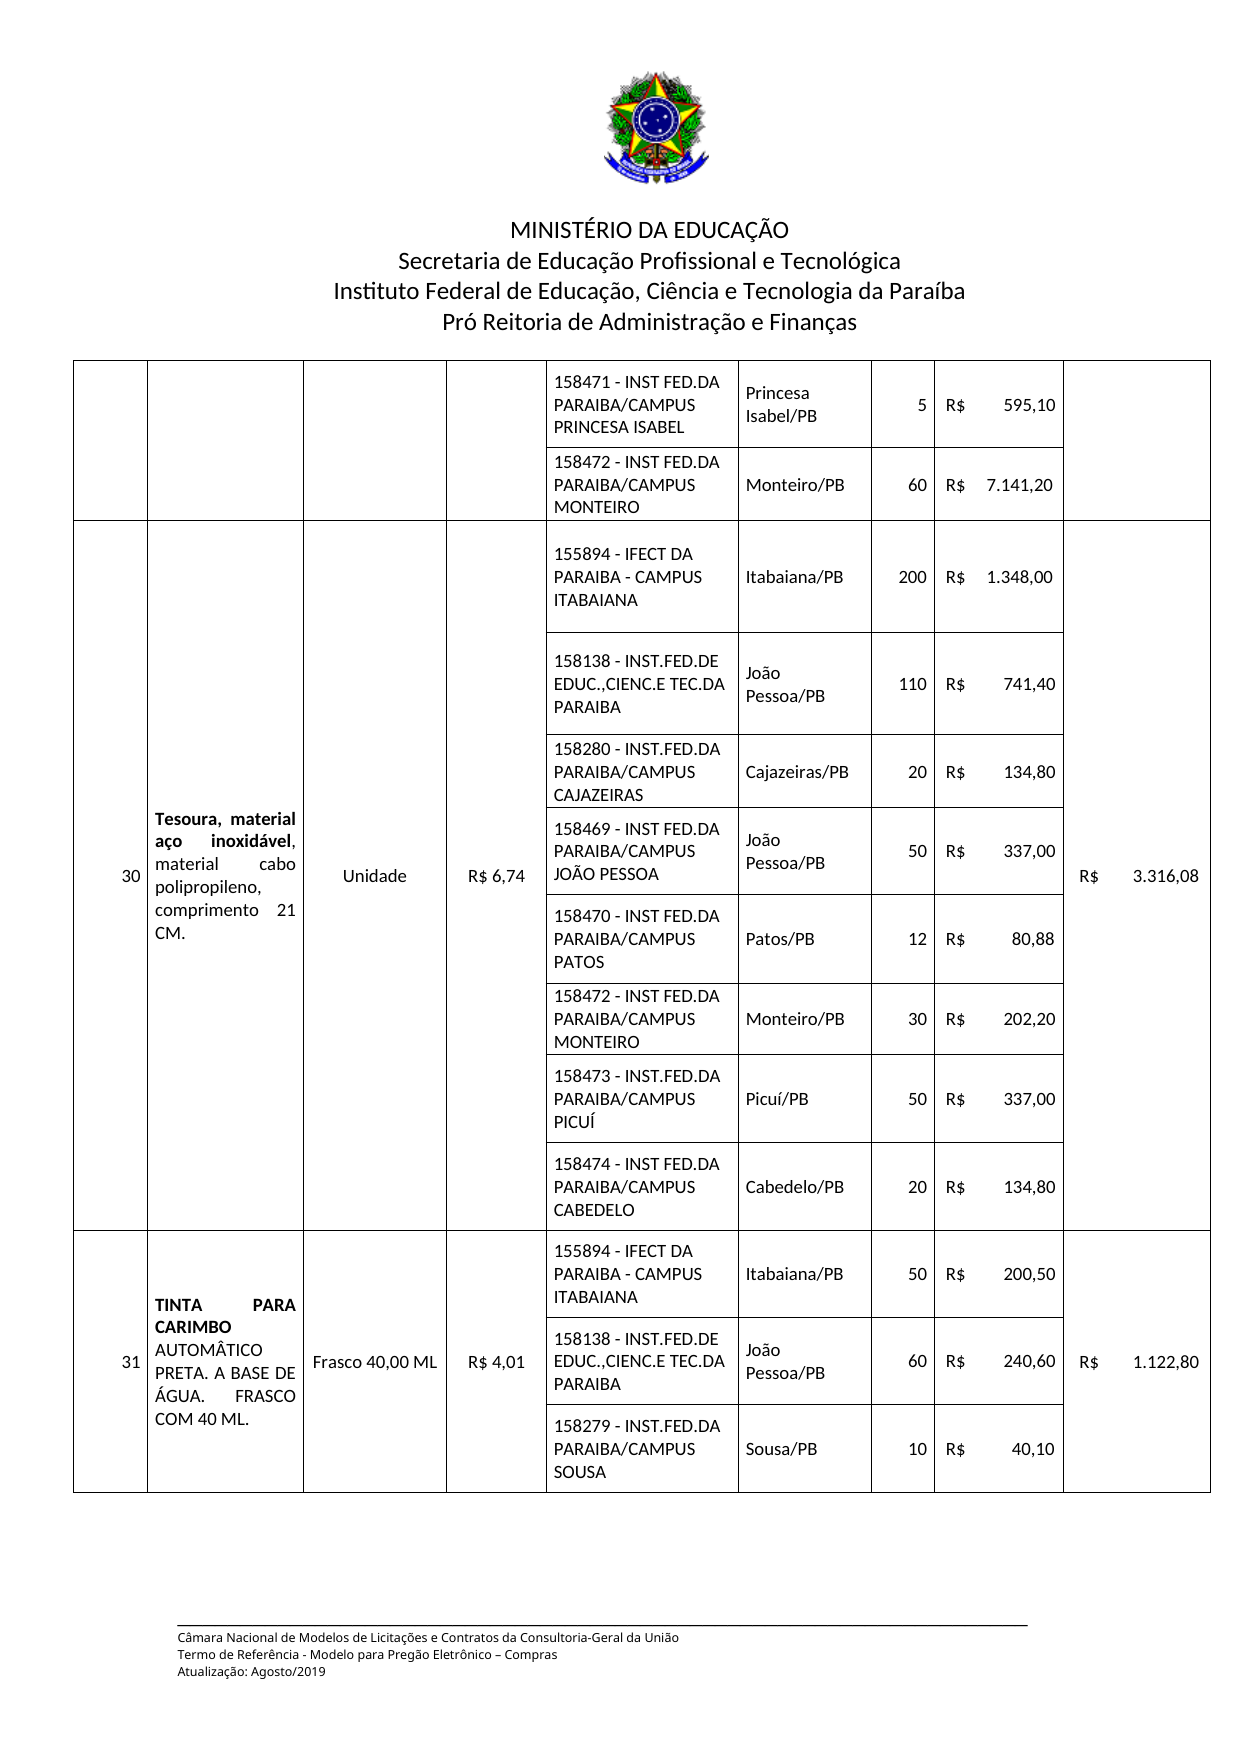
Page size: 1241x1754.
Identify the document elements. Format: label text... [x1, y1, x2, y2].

table_cell 60 [872, 1318, 934, 1404]
table_cell R$ 200,50 [935, 1231, 1063, 1317]
table_cell R$ 337,00 [935, 1055, 1063, 1142]
table_cell Sousa/PB [739, 1405, 871, 1492]
table_cell 155894 - IFECT DA PARAIBA - CAMPUS ITABAIANA [547, 521, 738, 632]
table_cell 158470 - INST FED.DA PARAIBA/CAMPUS PATOS [547, 895, 738, 982]
table_cell Monteiro/PB [739, 984, 871, 1054]
table_cell Cabedelo/PB [739, 1143, 871, 1230]
table_cell R$ 337,00 [935, 808, 1063, 894]
table_cell 158473 - INST.FED.DA PARAIBA/CAMPUS PICUÍ [547, 1055, 738, 1142]
table_cell 110 [872, 633, 934, 734]
table_cell R$ 3.316,08 [1064, 521, 1210, 1230]
table_cell 158472 - INST FED.DA PARAIBA/CAMPUS MONTEIRO [547, 448, 738, 520]
table_cell Monteiro/PB [739, 448, 871, 520]
table_cell R$ 595,10 [935, 361, 1063, 447]
table_cell João Pessoa/PB [739, 808, 871, 894]
table_cell 5 [872, 361, 934, 447]
table_cell R$ 134,80 [935, 735, 1063, 807]
table_cell Unidade [304, 521, 446, 1230]
table_cell 20 [872, 1143, 934, 1230]
table_cell 200 [872, 521, 934, 632]
table_cell Patos/PB [739, 895, 871, 982]
table_cell R$ 40,10 [935, 1405, 1063, 1492]
table_cell 20 [872, 735, 934, 807]
table_cell R$ 7.141,20 [935, 448, 1063, 520]
table_cell 158469 - INST FED.DA PARAIBA/CAMPUS JOÃO PESSOA [547, 808, 738, 894]
table_cell 10 [872, 1405, 934, 1492]
table_cell R$ 80,88 [935, 895, 1063, 982]
table_cell R$ 134,80 [935, 1143, 1063, 1230]
table_cell 158138 - INST.FED.DE EDUC.,CIENC.E TEC.DA PARAIBA [547, 633, 738, 734]
table_cell 12 [872, 895, 934, 982]
picture [602, 70, 708, 183]
table_cell R$ 741,40 [935, 633, 1063, 734]
table_cell 50 [872, 1055, 934, 1142]
table_cell João Pessoa/PB [739, 1318, 871, 1404]
table_cell TINTA PARA CARIMBO AUTOMÂTICO PRETA. A BASE DE ÁGUA. FRASCO COM 40 ML. [148, 1231, 303, 1492]
table_cell 50 [872, 1231, 934, 1317]
table_cell Frasco 40,00 ML [304, 1231, 446, 1492]
table_cell R$ 4,01 [447, 1231, 546, 1492]
table_cell 30 [872, 984, 934, 1054]
table_cell 158472 - INST FED.DA PARAIBA/CAMPUS MONTEIRO [547, 984, 738, 1054]
table_cell R$ 240,60 [935, 1318, 1063, 1404]
table_cell R$ 6,74 [447, 521, 546, 1230]
table_cell 50 [872, 808, 934, 894]
table_cell Itabaiana/PB [739, 521, 871, 632]
table_cell Picuí/PB [739, 1055, 871, 1142]
table_cell Tesoura, material aço inoxidável, material cabo polipropileno, comprimento 21 CM. [148, 521, 303, 1230]
table_cell 158471 - INST FED.DA PARAIBA/CAMPUS PRINCESA ISABEL [547, 361, 738, 447]
table_cell 31 [74, 1231, 147, 1492]
table_cell 60 [872, 448, 934, 520]
table_cell 158474 - INST FED.DA PARAIBA/CAMPUS CABEDELO [547, 1143, 738, 1230]
table_cell 158279 - INST.FED.DA PARAIBA/CAMPUS SOUSA [547, 1405, 738, 1492]
table_cell R$ 1.348,00 [935, 521, 1063, 632]
table_cell Princesa Isabel/PB [739, 361, 871, 447]
table_cell 30 [74, 521, 147, 1230]
table_cell R$ 202,20 [935, 984, 1063, 1054]
table_cell 155894 - IFECT DA PARAIBA - CAMPUS ITABAIANA [547, 1231, 738, 1317]
table_cell 158138 - INST.FED.DE EDUC.,CIENC.E TEC.DA PARAIBA [547, 1318, 738, 1404]
table_cell 158280 - INST.FED.DA PARAIBA/CAMPUS CAJAZEIRAS [547, 735, 738, 807]
table_cell R$ 1.122,80 [1064, 1231, 1210, 1492]
table_cell Cajazeiras/PB [739, 735, 871, 807]
table_cell João Pessoa/PB [739, 633, 871, 734]
table_cell Itabaiana/PB [739, 1231, 871, 1317]
